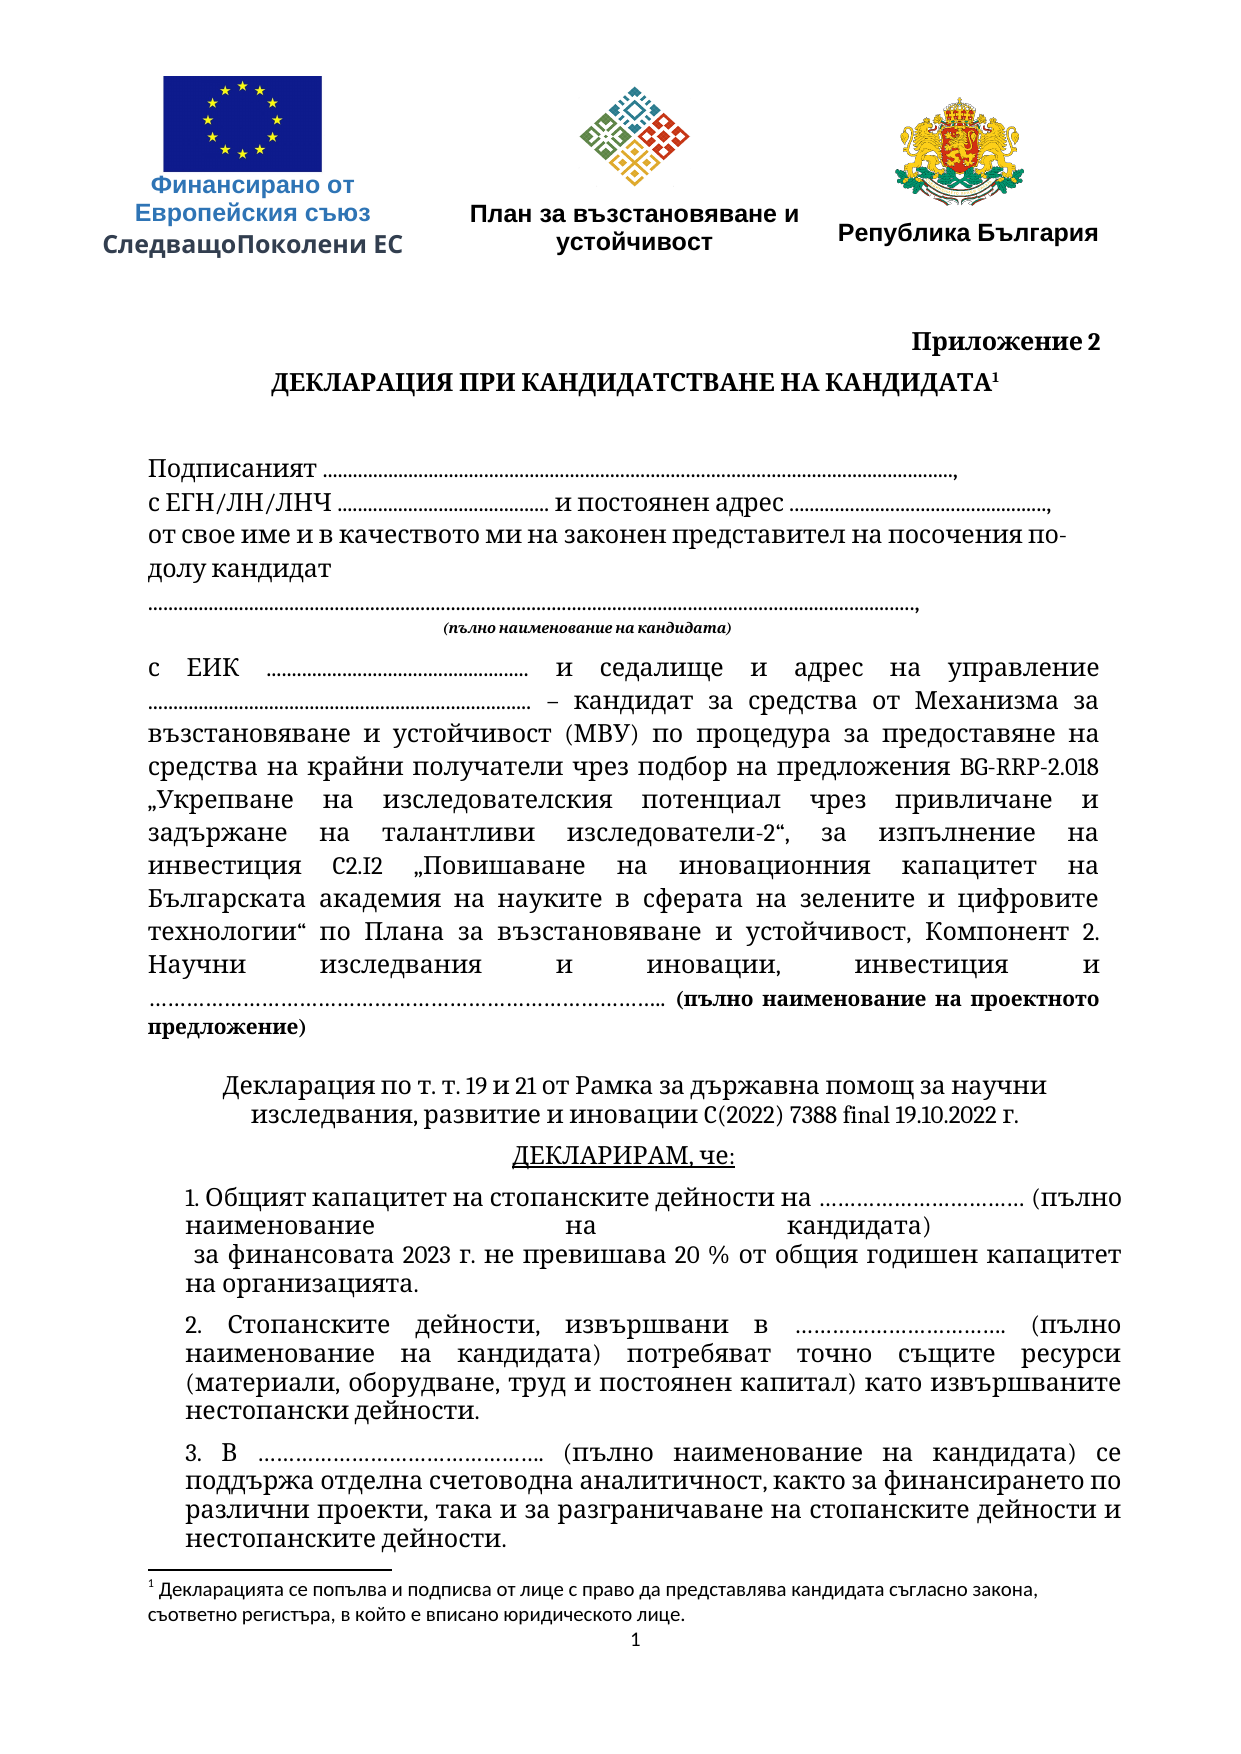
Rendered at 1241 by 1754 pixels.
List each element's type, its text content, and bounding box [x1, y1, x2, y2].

text 1. Общият капацитет на стопанските дейности на …………………………… (пълно наименование на кандидата) за финансовата 2023 г. не превишава 20 % от общия годишен капацитет на организацията. [185, 1183, 1122, 1298]
text 3. В ………………………………………. (пълно наименование на кандидата) се поддържа отделна счетоводна аналитичност, както за финансирането по различни проекти, така и за разграничаване на стопанските дейности и нестопанските дейности. [185, 1438, 1122, 1553]
picture [894, 96, 1025, 206]
picture [160, 76, 325, 175]
text с ЕГН/ЛН/ЛНЧ .......................................... и постоянен адрес ..................................................., [148, 488, 1100, 517]
text Подписаният ............................................................................................................................., [148, 455, 1100, 484]
picture [578, 86, 691, 187]
text ДЕКЛАРАЦИЯ ПРИ КАНДИДАТСТВАНЕ НА КАНДИДАТА [148, 369, 1122, 398]
text с ЕИК .................................................... и седалище и адрес на управление ............................................................................ – кандидат за средства от Механизма за възстановяване и устойчивост (МВУ) по процедура за предоставяне на средства на крайни получатели чрез подбор на предложения BG-RRP-2.018 „Укрепване на изследователския потенциал чрез привличане и задържане на талантливи изследователи-2“, за изпълнение на инвестиция C2.I2 „Повишаване на иновационния капацитет на Българската академия на науките в сферата на зелените и цифровите технологии“ по Плана за възстановяване и устойчивост, Компонент 2. Научни изследвания и иновации, инвестиция и ……………………………………………………………………….. (пълно наименование на проектното предложение) [148, 653, 1100, 1040]
text от свое име и в качеството ми на законен представител на посочения по-долу кандидат ........................................................................................................................................................, [148, 521, 1100, 616]
text Декларация по т. т. 19 и 21 от Рамка за държавна помощ за научни изследвания, развитие и иновации C(2022) 7388 final 19.10.2022 г. [148, 1072, 1122, 1130]
text ДЕКЛАРИРАМ, че: [148, 1142, 1100, 1171]
text 2. Стопанските дейности, извършвани в ……………………………. (пълно наименование на кандидата) потребяват точно същите ресурси (материали, оборудване, труд и постоянен капитал) като извършваните нестопански дейности. [185, 1311, 1122, 1426]
text Приложение 2 [148, 328, 1122, 357]
text (пълно наименование на кандидата) [369, 621, 1100, 649]
